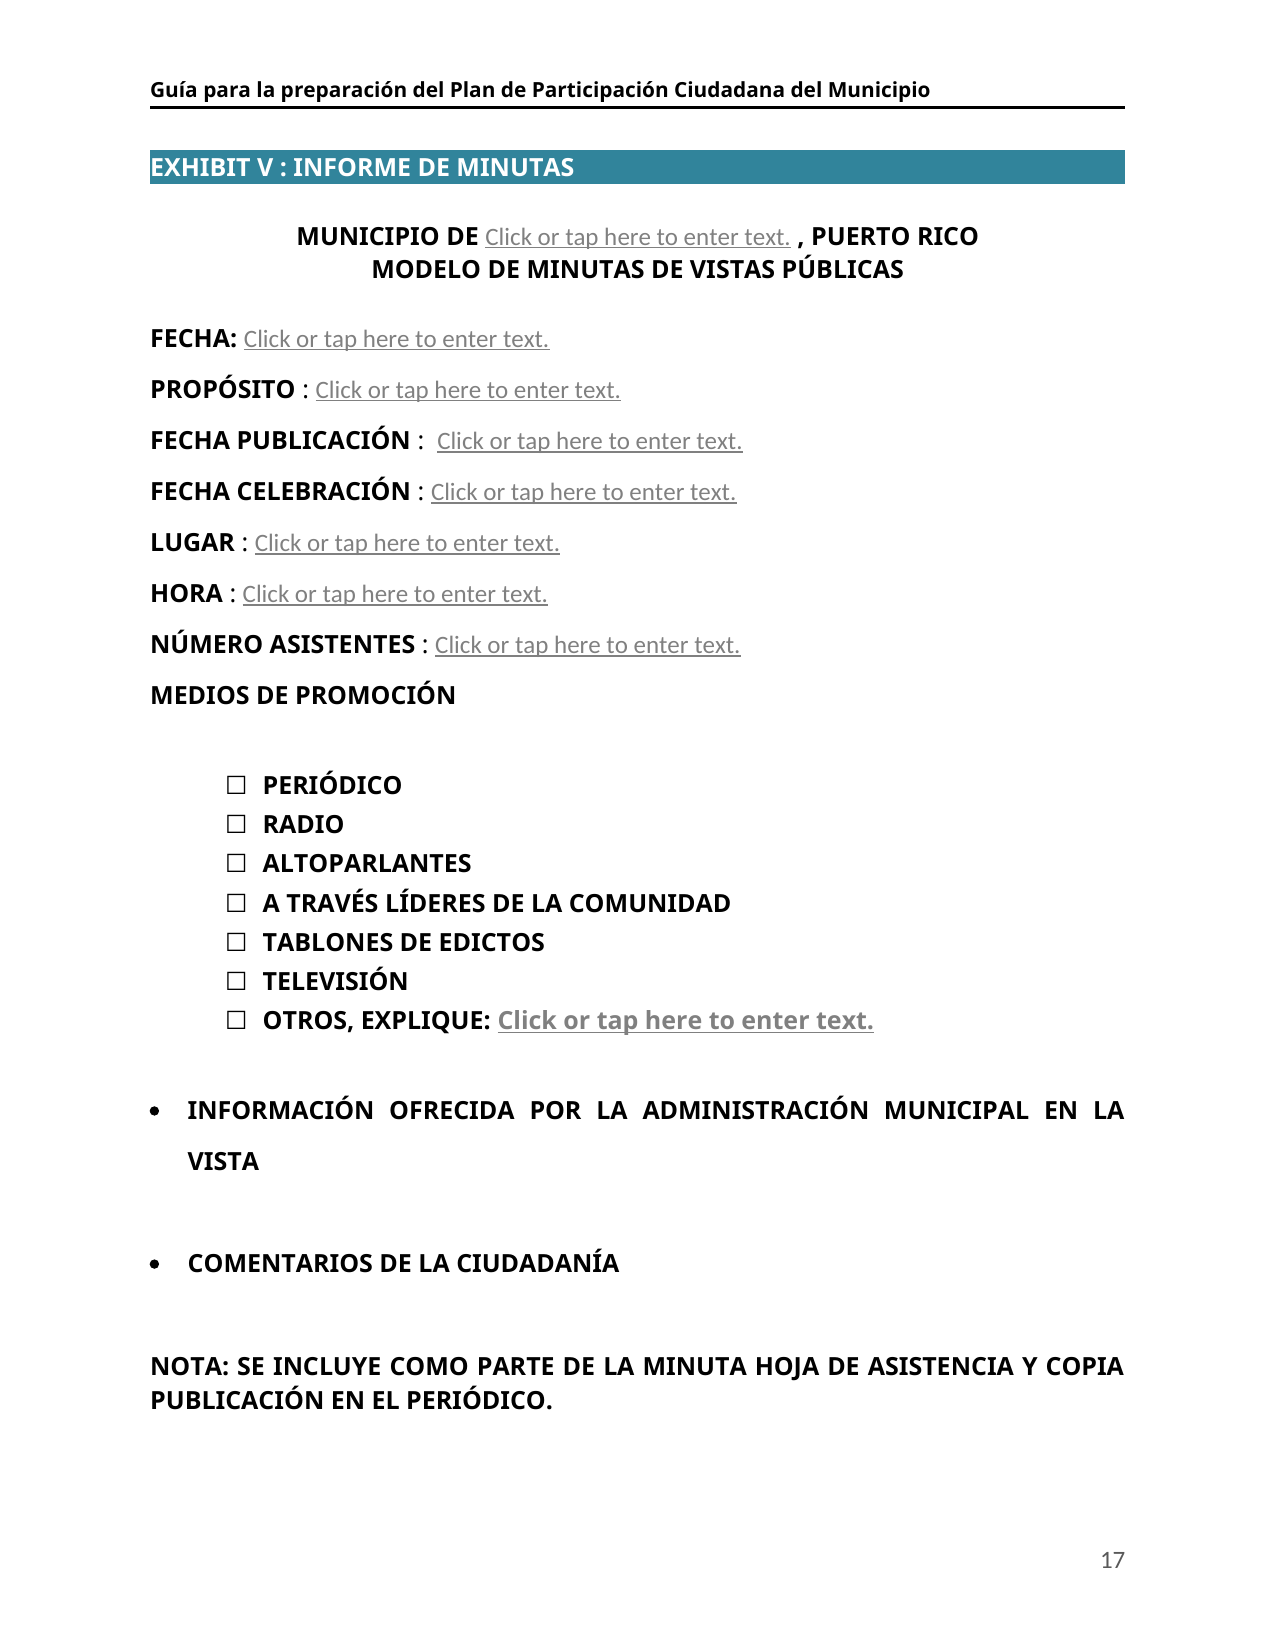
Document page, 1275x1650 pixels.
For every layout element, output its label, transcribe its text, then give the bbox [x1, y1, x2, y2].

text FECHA CELEBRACIÓN : [150, 473, 1125, 507]
text TABLONES DE EDICTOS [225, 924, 1125, 958]
subtitle EXHIBIT V : INFORME DE MINUTAS [150, 150, 1125, 184]
list INFORMACIÓN OFRECIDA POR LA ADMINISTRACIÓN MUNICIPAL EN LA VISTA [150, 1093, 1125, 1178]
text MODELO DE MINUTAS DE VISTAS PÚBLICAS [150, 252, 1125, 286]
text NOTA: SE INCLUYE COMO PARTE DE LA MINUTA HOJA DE ASISTENCIA Y COPIA PUBLICACIÓN EN EL PERIÓDICO. [150, 1348, 1125, 1416]
text FECHA PUBLICACIÓN : [150, 422, 1125, 456]
text MEDIOS DE PROMOCIÓN [150, 678, 1125, 712]
text OTROS, EXPLIQUE: [225, 1003, 1125, 1037]
text RADIO [225, 807, 1125, 841]
text NÚMERO ASISTENTES : [150, 627, 1125, 661]
text FECHA: [150, 320, 1125, 354]
text TELEVISIÓN [225, 964, 1125, 998]
text LUGAR : [150, 524, 1125, 558]
text HORA : [150, 576, 1125, 609]
list COMENTARIOS DE LA CIUDADANÍA [150, 1246, 1125, 1280]
text PERIÓDICO [225, 768, 1125, 802]
text PROPÓSITO : [150, 371, 1125, 405]
text A TRAVÉS LÍDERES DE LA COMUNIDAD [225, 885, 1125, 919]
text MUNICIPIO DE , PUERTO RICO [150, 218, 1125, 252]
text ALTOPARLANTES [225, 846, 1125, 880]
